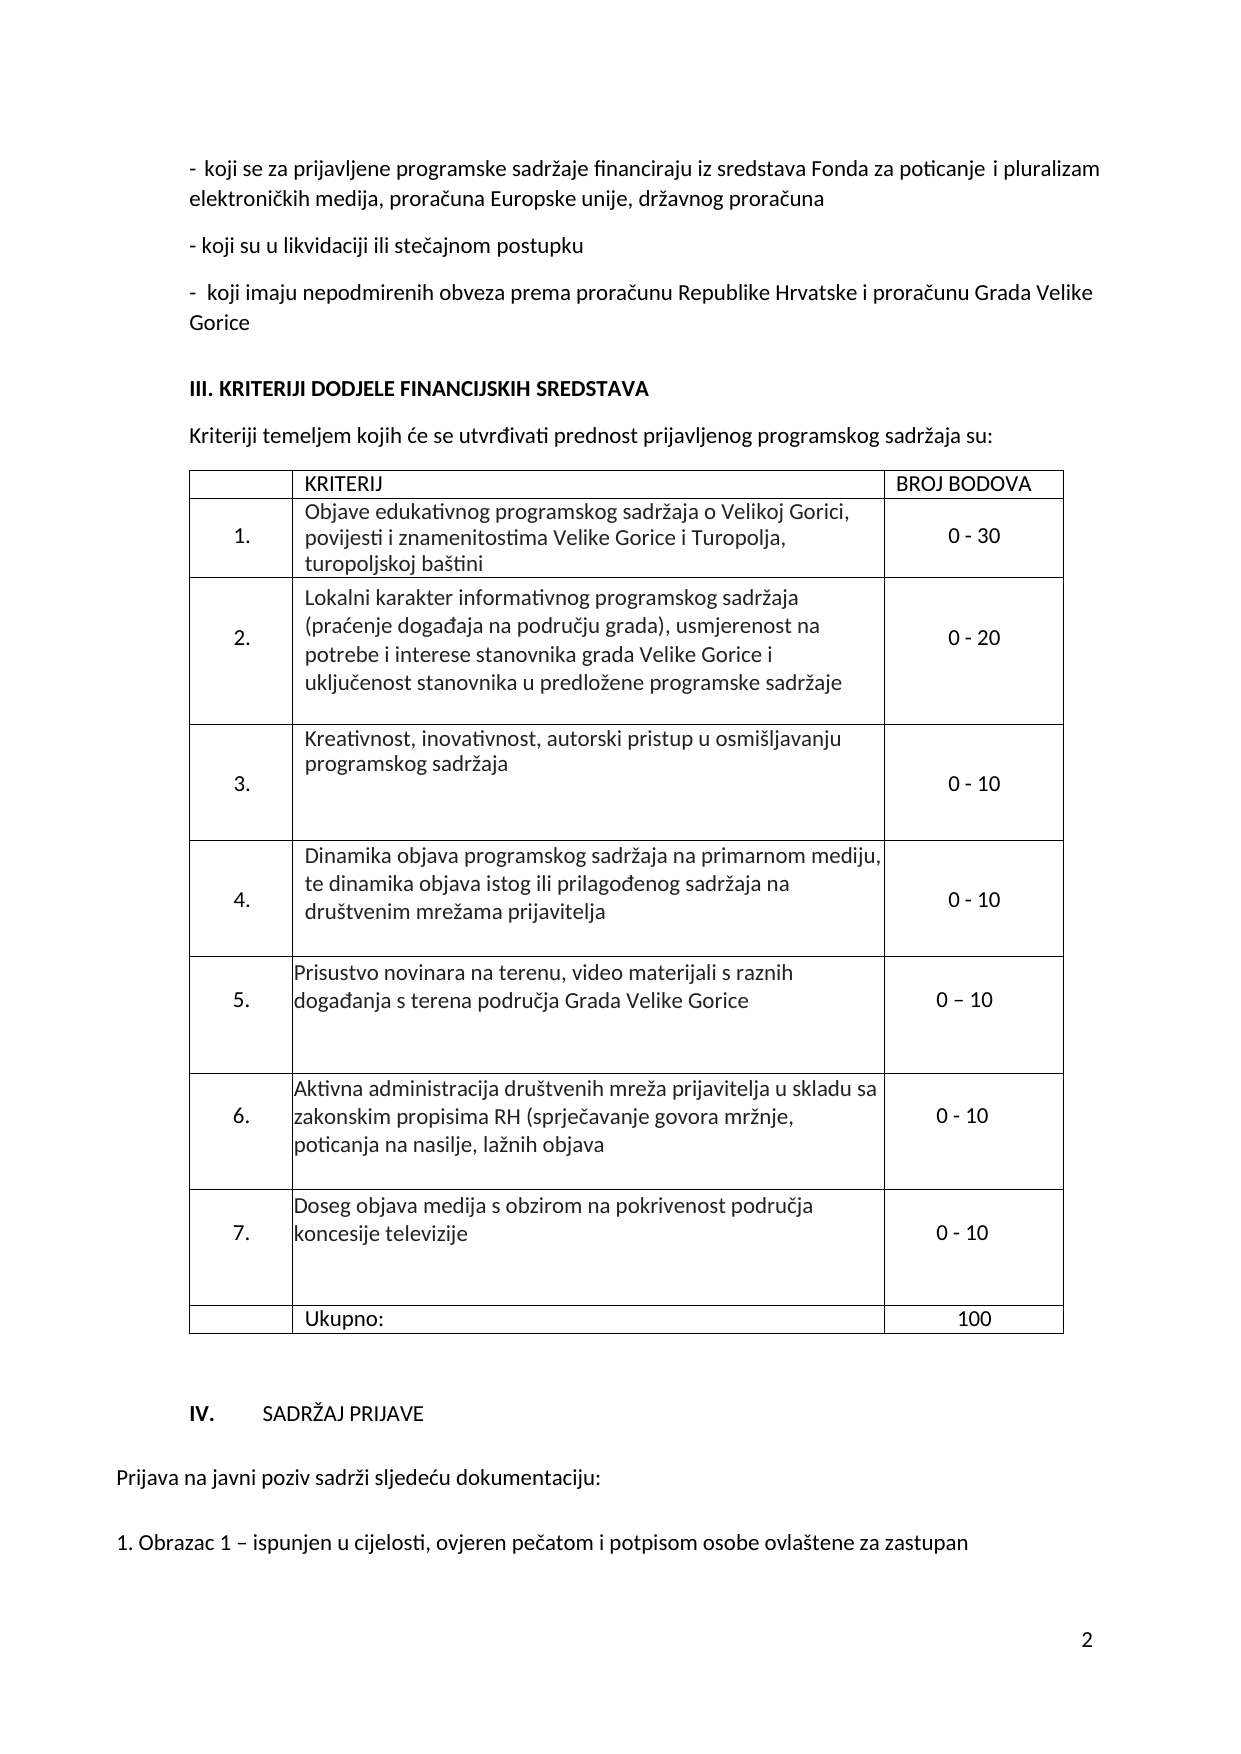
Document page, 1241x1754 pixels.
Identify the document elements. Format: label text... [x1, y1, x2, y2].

table_cell 0 - 10 [885, 841, 1063, 956]
table_header [190, 471, 292, 498]
table_header BROJ BODOVA [885, 471, 1063, 498]
table_cell 4. [190, 841, 292, 956]
table_cell Prisustvo novinara na terenu, video materijali s raznih događanja s terena područja Grada Velike Gorice [293, 957, 884, 1072]
table_cell Dinamika objava programskog sadržaja na primarnom mediju, te dinamika objava istog ili prilagođenog sadržaja na društvenim mrežama prijavitelja [293, 841, 884, 956]
text elektroničkih medija, proračuna Europske unije, državnog proračuna [189, 184, 1128, 212]
text Kriteriji temeljem kojih će se utvrđivati prednost prijavljenog programskog sadržaja su: [189, 421, 1128, 449]
table_cell 7. [190, 1190, 292, 1305]
table_header KRITERIJ [293, 471, 884, 498]
table_cell Doseg objava medija s obzirom na pokrivenost područja koncesije televizije [293, 1190, 884, 1305]
table_cell 0 - 20 [885, 578, 1063, 724]
table_cell 6. [190, 1074, 292, 1189]
table_cell [190, 1306, 292, 1333]
table_cell Aktivna administracija društvenih mreža prijavitelja u skladu sa zakonskim propisima RH (sprječavanje govora mržnje, poticanja na nasilje, lažnih objava [293, 1074, 884, 1189]
table_cell 5. [190, 957, 292, 1072]
table_cell 0 - 10 [885, 725, 1063, 840]
table_cell 0 - 10 [885, 1190, 1063, 1305]
text Prijava na javni poziv sadrži sljedeću dokumentaciju: [116, 1463, 1103, 1491]
list koji su u likvidaciji ili stečajnom postupku [189, 231, 1128, 259]
table_cell 0 - 10 [885, 1074, 1063, 1189]
table_cell 2. [190, 578, 292, 724]
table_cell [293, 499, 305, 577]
list SADRŽAJ PRIJAVE [189, 1399, 1103, 1427]
table_cell Lokalni karakter informativnog programskog sadržaja (praćenje događaja na području grada), usmjerenost na potrebe i interese stanovnika grada Velike Gorice i uključenost stanovnika u predložene programske sadržaje [293, 578, 884, 724]
table_cell 3. [190, 725, 292, 840]
list koji se za prijavljene programske sadržaje financiraju iz sredstava Fonda za poticanje i pluralizam [189, 154, 1128, 182]
table_cell 100 [885, 1306, 1063, 1333]
table_cell Kreativnost, inovativnost, autorski pristup u osmišljavanju programskog sadržaja [293, 725, 884, 840]
table_cell Objave edukativnog programskog sadržaja o Velikoj Gorici, povijesti i znamenitostima Velike Gorice i Turopolja, turopoljskoj baštini [483, 499, 884, 577]
table_cell 1. [190, 499, 292, 577]
text 1. Obrazac 1 – ispunjen u cijelosti, ovjeren pečatom i potpisom osobe ovlaštene za zastupan [116, 1528, 1103, 1556]
subtitle KRITERIJI DODJELE FINANCIJSKIH SREDSTAVA [189, 374, 1128, 402]
table_cell Ukupno: [293, 1306, 884, 1333]
table_cell 0 - 30 [885, 499, 1063, 577]
list koji imaju nepodmirenih obveza prema proračunu Republike Hrvatske i proračunu Grada Velike Gorice [189, 278, 1116, 336]
table_cell 0 – 10 [885, 957, 1063, 1072]
